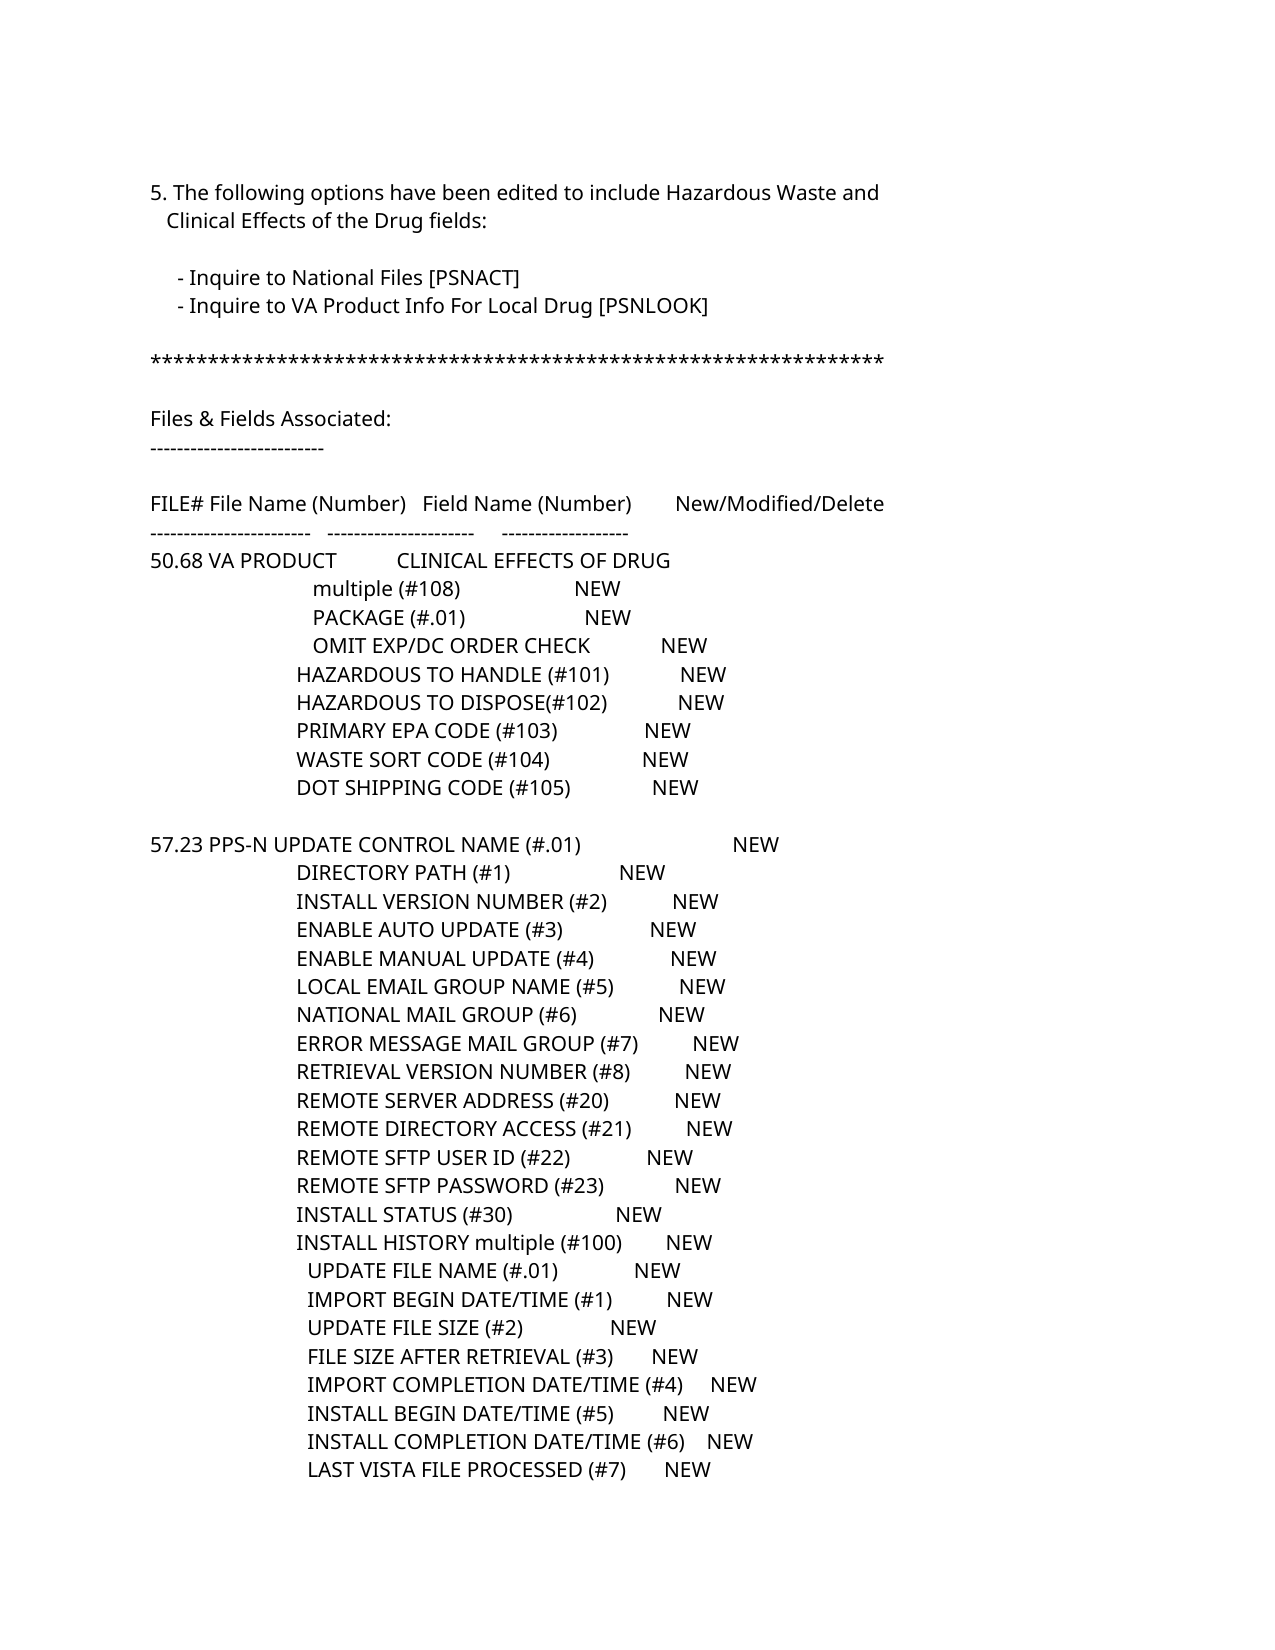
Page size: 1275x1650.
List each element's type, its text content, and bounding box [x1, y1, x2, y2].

text Clinical Effects of the Drug fields: [150, 206, 1125, 235]
text IMPORT COMPLETION DATE/TIME (#4) NEW [150, 1370, 1125, 1399]
text DOT SHIPPING CODE (#105) NEW [150, 773, 1125, 802]
text PRIMARY EPA CODE (#103) NEW [150, 717, 1125, 745]
text UPDATE FILE SIZE (#2) NEW [150, 1313, 1125, 1342]
text INSTALL HISTORY multiple (#100) NEW [150, 1228, 1125, 1257]
text 50.68 VA PRODUCT CLINICAL EFFECTS OF DRUG [150, 546, 1125, 574]
text HAZARDOUS TO DISPOSE(#102) NEW [150, 688, 1125, 717]
text 5. The following options have been edited to include Hazardous Waste and [150, 178, 1125, 206]
text -------------------------- [150, 433, 1125, 461]
text - Inquire to National Files [PSNACT] [150, 263, 1125, 291]
text INSTALL VERSION NUMBER (#2) NEW [150, 887, 1125, 915]
text UPDATE FILE NAME (#.01) NEW [150, 1257, 1125, 1285]
text 57.23 PPS-N UPDATE CONTROL NAME (#.01) NEW [150, 830, 1125, 858]
text INSTALL STATUS (#30) NEW [150, 1200, 1125, 1228]
text DIRECTORY PATH (#1) NEW [150, 858, 1125, 887]
text RETRIEVAL VERSION NUMBER (#8) NEW [150, 1057, 1125, 1086]
text LOCAL EMAIL GROUP NAME (#5) NEW [150, 972, 1125, 1001]
text REMOTE SFTP PASSWORD (#23) NEW [150, 1171, 1125, 1200]
text IMPORT BEGIN DATE/TIME (#1) NEW [150, 1285, 1125, 1313]
text OMIT EXP/DC ORDER CHECK NEW [150, 631, 1125, 660]
text HAZARDOUS TO HANDLE (#101) NEW [150, 660, 1125, 688]
text WASTE SORT CODE (#104) NEW [150, 745, 1125, 773]
text **************************************************************** [150, 348, 1125, 376]
text FILE# File Name (Number) Field Name (Number) New/Modified/Delete [150, 489, 1125, 518]
text ------------------------ ---------------------- ------------------- [150, 518, 1125, 546]
text FILE SIZE AFTER RETRIEVAL (#3) NEW [150, 1342, 1125, 1370]
text LAST VISTA FILE PROCESSED (#7) NEW [150, 1456, 1125, 1484]
text ENABLE AUTO UPDATE (#3) NEW [150, 915, 1125, 944]
text ERROR MESSAGE MAIL GROUP (#7) NEW [150, 1029, 1125, 1057]
text ENABLE MANUAL UPDATE (#4) NEW [150, 944, 1125, 972]
text NATIONAL MAIL GROUP (#6) NEW [150, 1001, 1125, 1029]
text INSTALL COMPLETION DATE/TIME (#6) NEW [150, 1427, 1125, 1456]
text multiple (#108) NEW [150, 574, 1125, 603]
text REMOTE SFTP USER ID (#22) NEW [150, 1143, 1125, 1171]
text PACKAGE (#.01) NEW [150, 603, 1125, 631]
text Files & Fields Associated: [150, 404, 1125, 433]
text INSTALL BEGIN DATE/TIME (#5) NEW [150, 1399, 1125, 1427]
text REMOTE SERVER ADDRESS (#20) NEW [150, 1086, 1125, 1114]
text - Inquire to VA Product Info For Local Drug [PSNLOOK] [150, 291, 1125, 320]
text REMOTE DIRECTORY ACCESS (#21) NEW [150, 1114, 1125, 1143]
